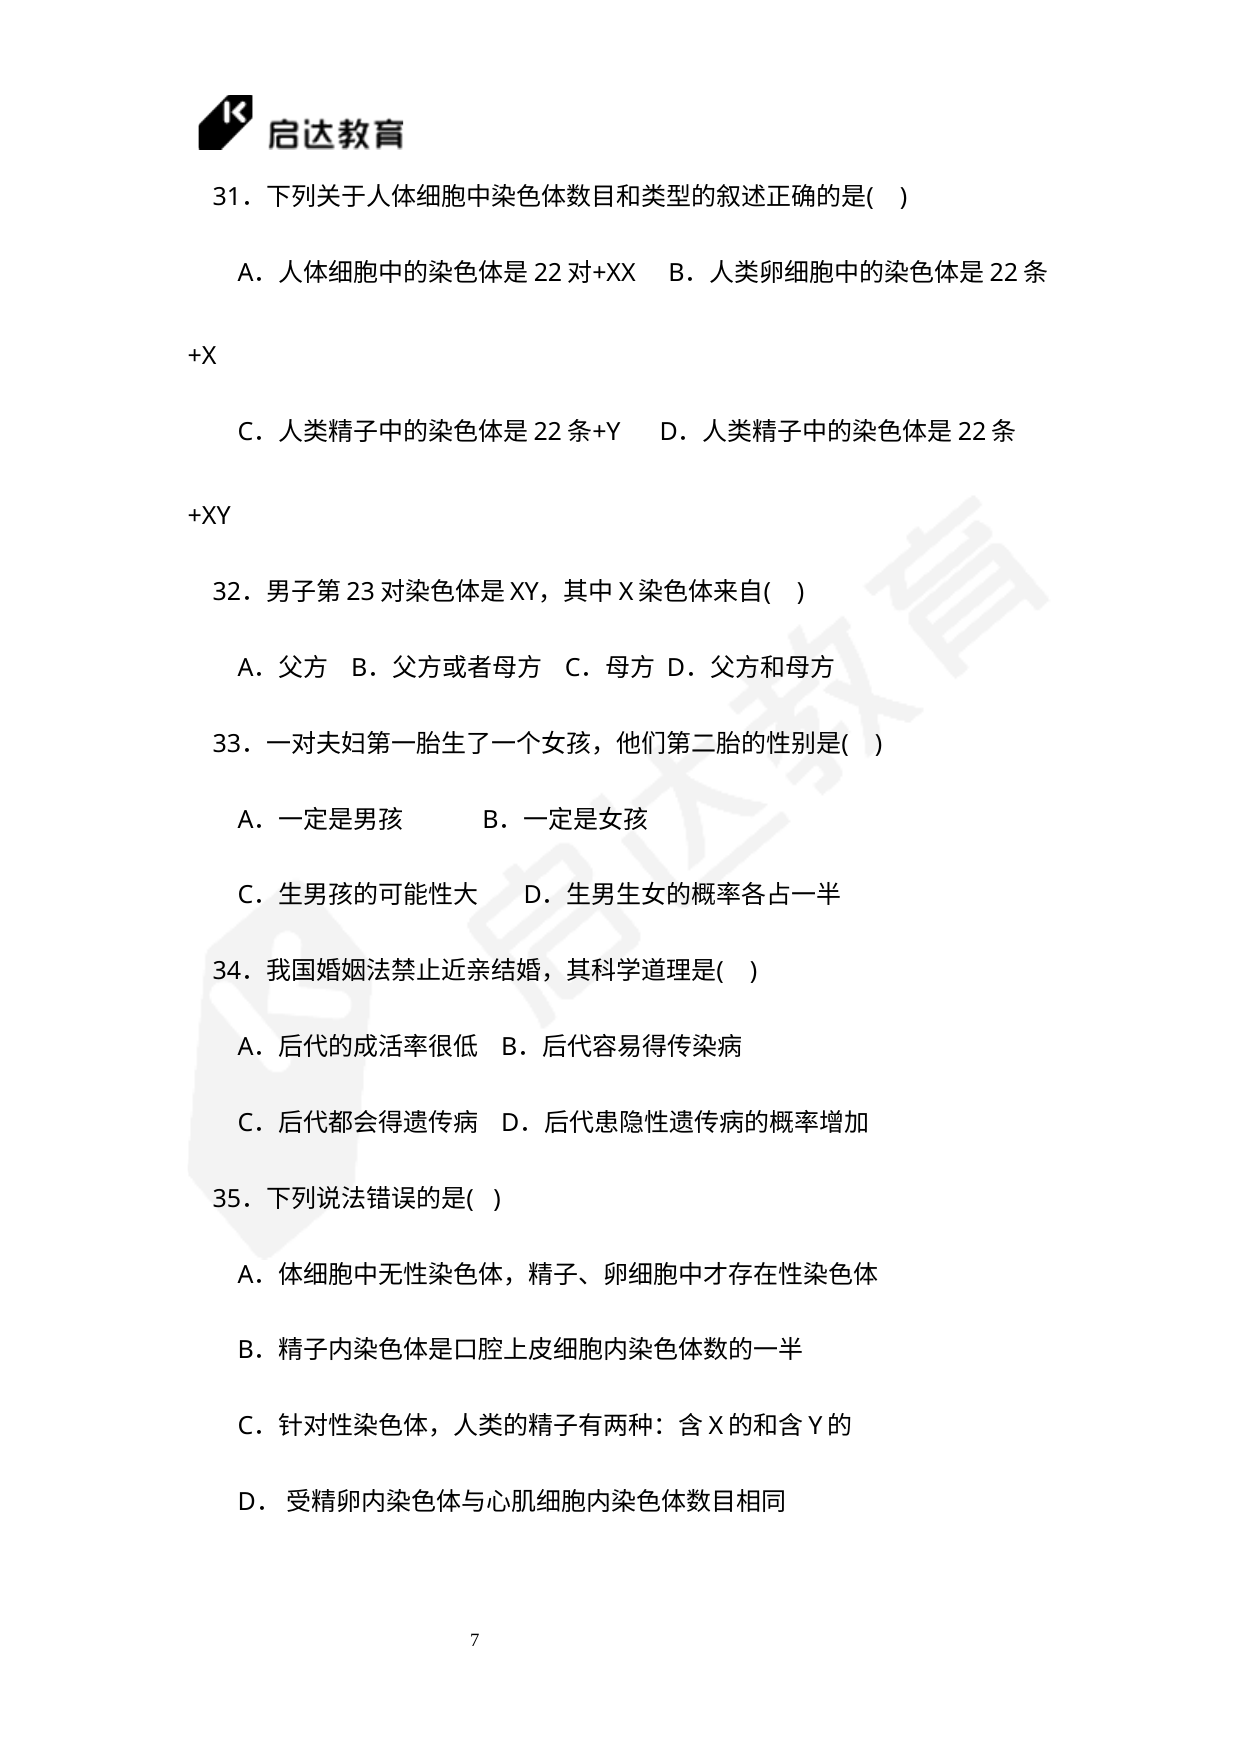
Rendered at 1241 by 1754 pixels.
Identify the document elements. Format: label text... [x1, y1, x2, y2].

text 34．我国婚姻法禁止近亲结婚，其科学道理是( ) [187, 936, 1053, 1001]
text C．生男孩的可能性大 D．生男生女的概率各占一半 [187, 861, 1053, 926]
text C．后代都会得遗传病 D．后代患隐性遗传病的概率增加 [187, 1088, 1053, 1153]
text 32．男子第23对染色体是XY，其中X染色体来自( ) [187, 557, 1053, 622]
text 33．一对夫妇第一胎生了一个女孩，他们第二胎的性别是( ) [187, 709, 1053, 774]
text C．人类精子中的染色体是22条+Y D．人类精子中的染色体是22条+XY [187, 397, 1053, 547]
picture [198, 95, 404, 150]
text A．后代的成活率很低 B．后代容易得传染病 [187, 1012, 1053, 1077]
text A．父方 B．父方或者母方 C．母方 D．父方和母方 [187, 633, 1053, 698]
text 35．下列说法错误的是( ) [187, 1164, 1053, 1229]
text C．针对性染色体，人类的精子有两种：含X的和含Y的 [187, 1391, 1053, 1456]
text 31．下列关于人体细胞中染色体数目和类型的叙述正确的是( ) [187, 162, 1053, 227]
text D． 受精卵内染色体与心肌细胞内染色体数目相同 [187, 1467, 1053, 1532]
text A．体细胞中无性染色体，精子、卵细胞中才存在性染色体 [187, 1240, 1053, 1305]
text A．人体细胞中的染色体是22对+XX B．人类卵细胞中的染色体是22条+X [187, 238, 1053, 387]
text B．精子内染色体是口腔上皮细胞内染色体数的一半 [187, 1316, 1053, 1381]
text A．一定是男孩 B．一定是女孩 [187, 785, 1053, 850]
